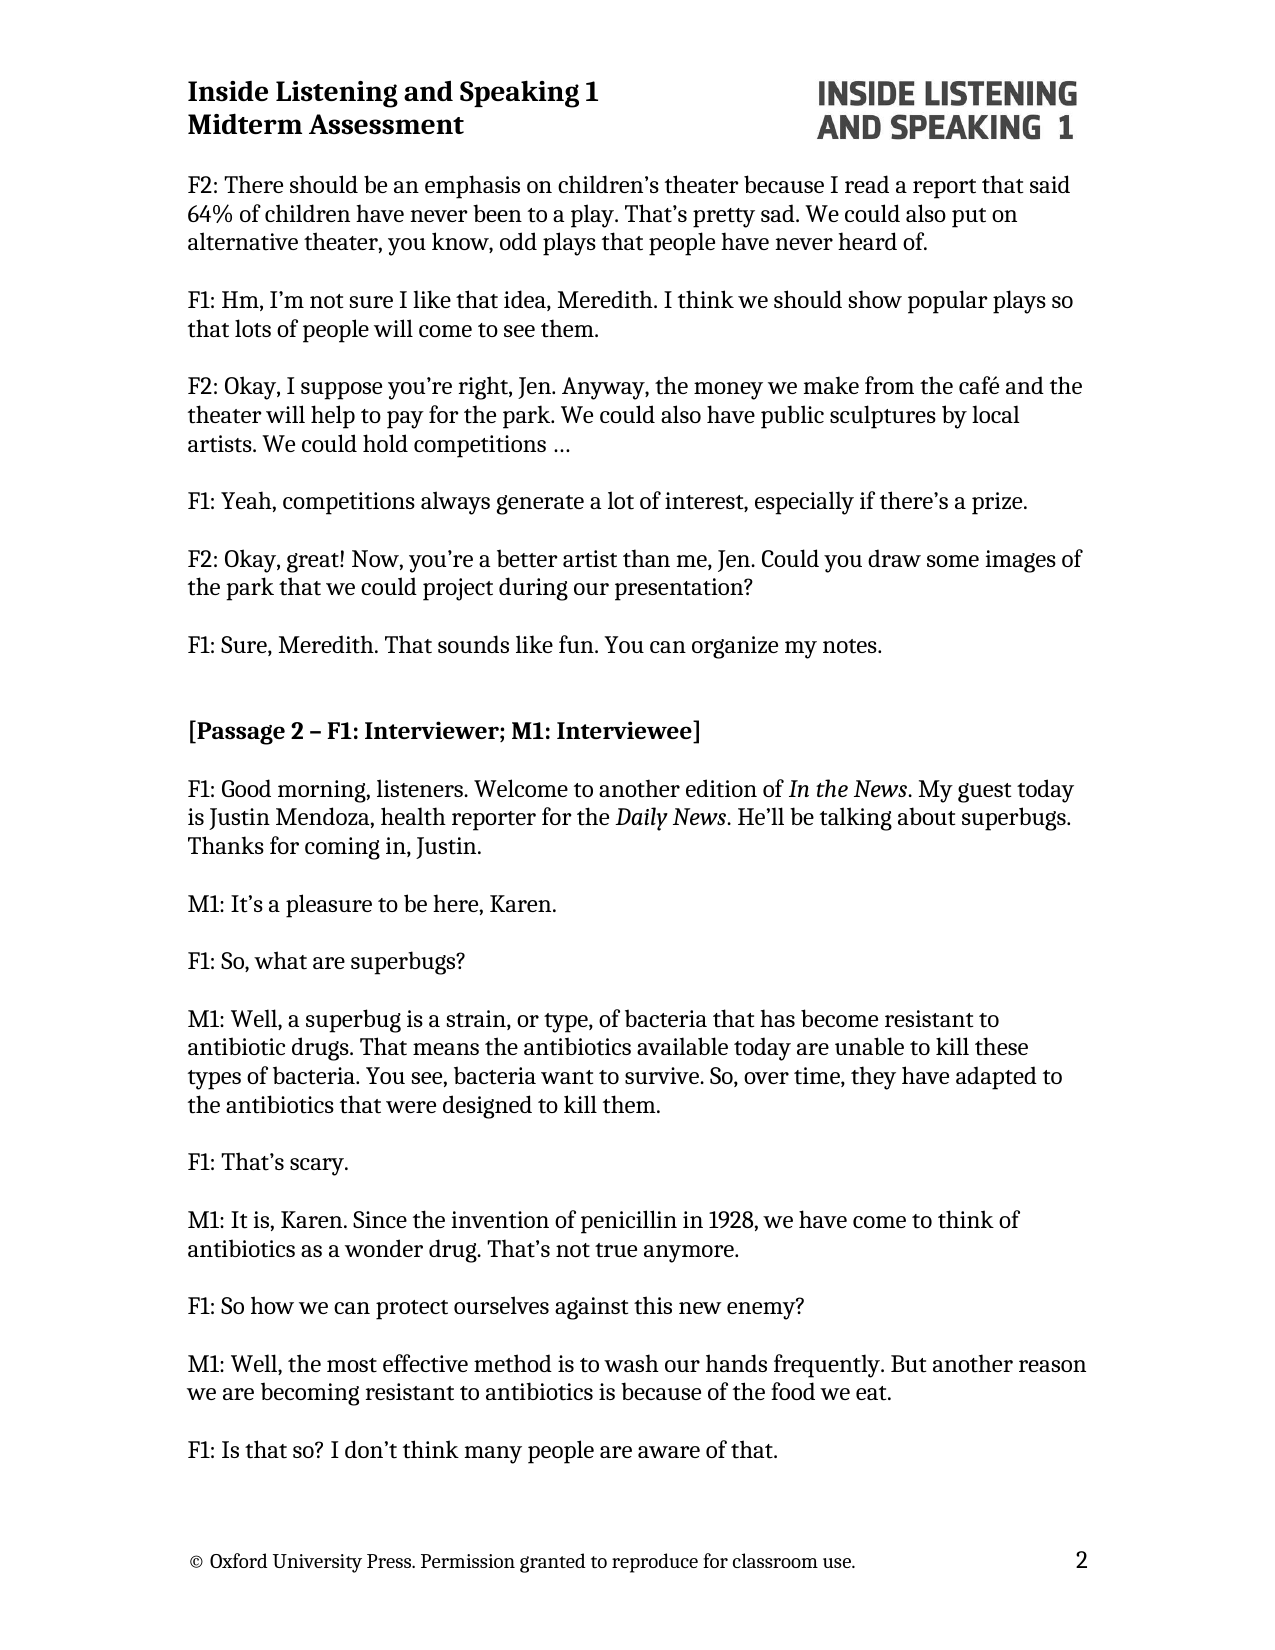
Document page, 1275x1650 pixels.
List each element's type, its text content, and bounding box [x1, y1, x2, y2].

text F1: So, what are superbugs? [187, 947, 1087, 976]
text M1: It’s a pleasure to be here, Karen. [187, 889, 1087, 918]
text [Passage 2 – F1: Interviewer; M1: Interviewee] [187, 717, 1087, 746]
text M1: It is, Karen. Since the invention of penicillin in 1928, we have come to think of antibiotics as a wonder drug. That’s not true anymore. [187, 1206, 1087, 1263]
text F1: Good morning, listeners. Welcome to another edition of In the News. My guest today is Justin Mendoza, health reporter for the Daily News. He’ll be talking about superbugs. Thanks for coming in, Justin. [187, 774, 1087, 861]
text F1: Hm, I’m not sure I like that idea, Meredith. I think we should show popular plays so that lots of people will come to see them. [187, 286, 1087, 343]
text F1: Sure, Meredith. That sounds like fun. You can organize my notes. [187, 631, 1087, 659]
picture [806, 65, 1087, 152]
text F2: There should be an emphasis on children’s theater because I read a report that said 64% of children have never been to a play. That’s pretty sad. We could also put on alternative theater, you know, odd plays that people have never heard of. [187, 171, 1087, 257]
text F1: Yeah, competitions always generate a lot of interest, especially if there’s a prize. [187, 487, 1087, 516]
text F1: That’s scary. [187, 1148, 1087, 1177]
text F2: Okay, great! Now, you’re a better artist than me, Jen. Could you draw some images of the park that we could project during our presentation? [187, 544, 1087, 602]
text F2: Okay, I suppose you’re right, Jen. Anyway, the money we make from the café and the theater will help to pay for the park. We could also have public sculptures by local artists. We could hold competitions … [187, 372, 1087, 458]
text M1: Well, the most effective method is to wash our hands frequently. But another reason we are becoming resistant to antibiotics is because of the food we eat. [187, 1349, 1087, 1407]
text M1: Well, a superbug is a strain, or type, of bacteria that has become resistant to antibiotic drugs. That means the antibiotics available today are unable to kill these types of bacteria. You see, bacteria want to survive. So, over time, they have adapted to the antibiotics that were designed to kill them. [187, 1004, 1087, 1119]
text F1: So how we can protect ourselves against this new enemy? [187, 1292, 1087, 1321]
text F1: Is that so? I don’t think many people are aware of that. [187, 1436, 1087, 1464]
